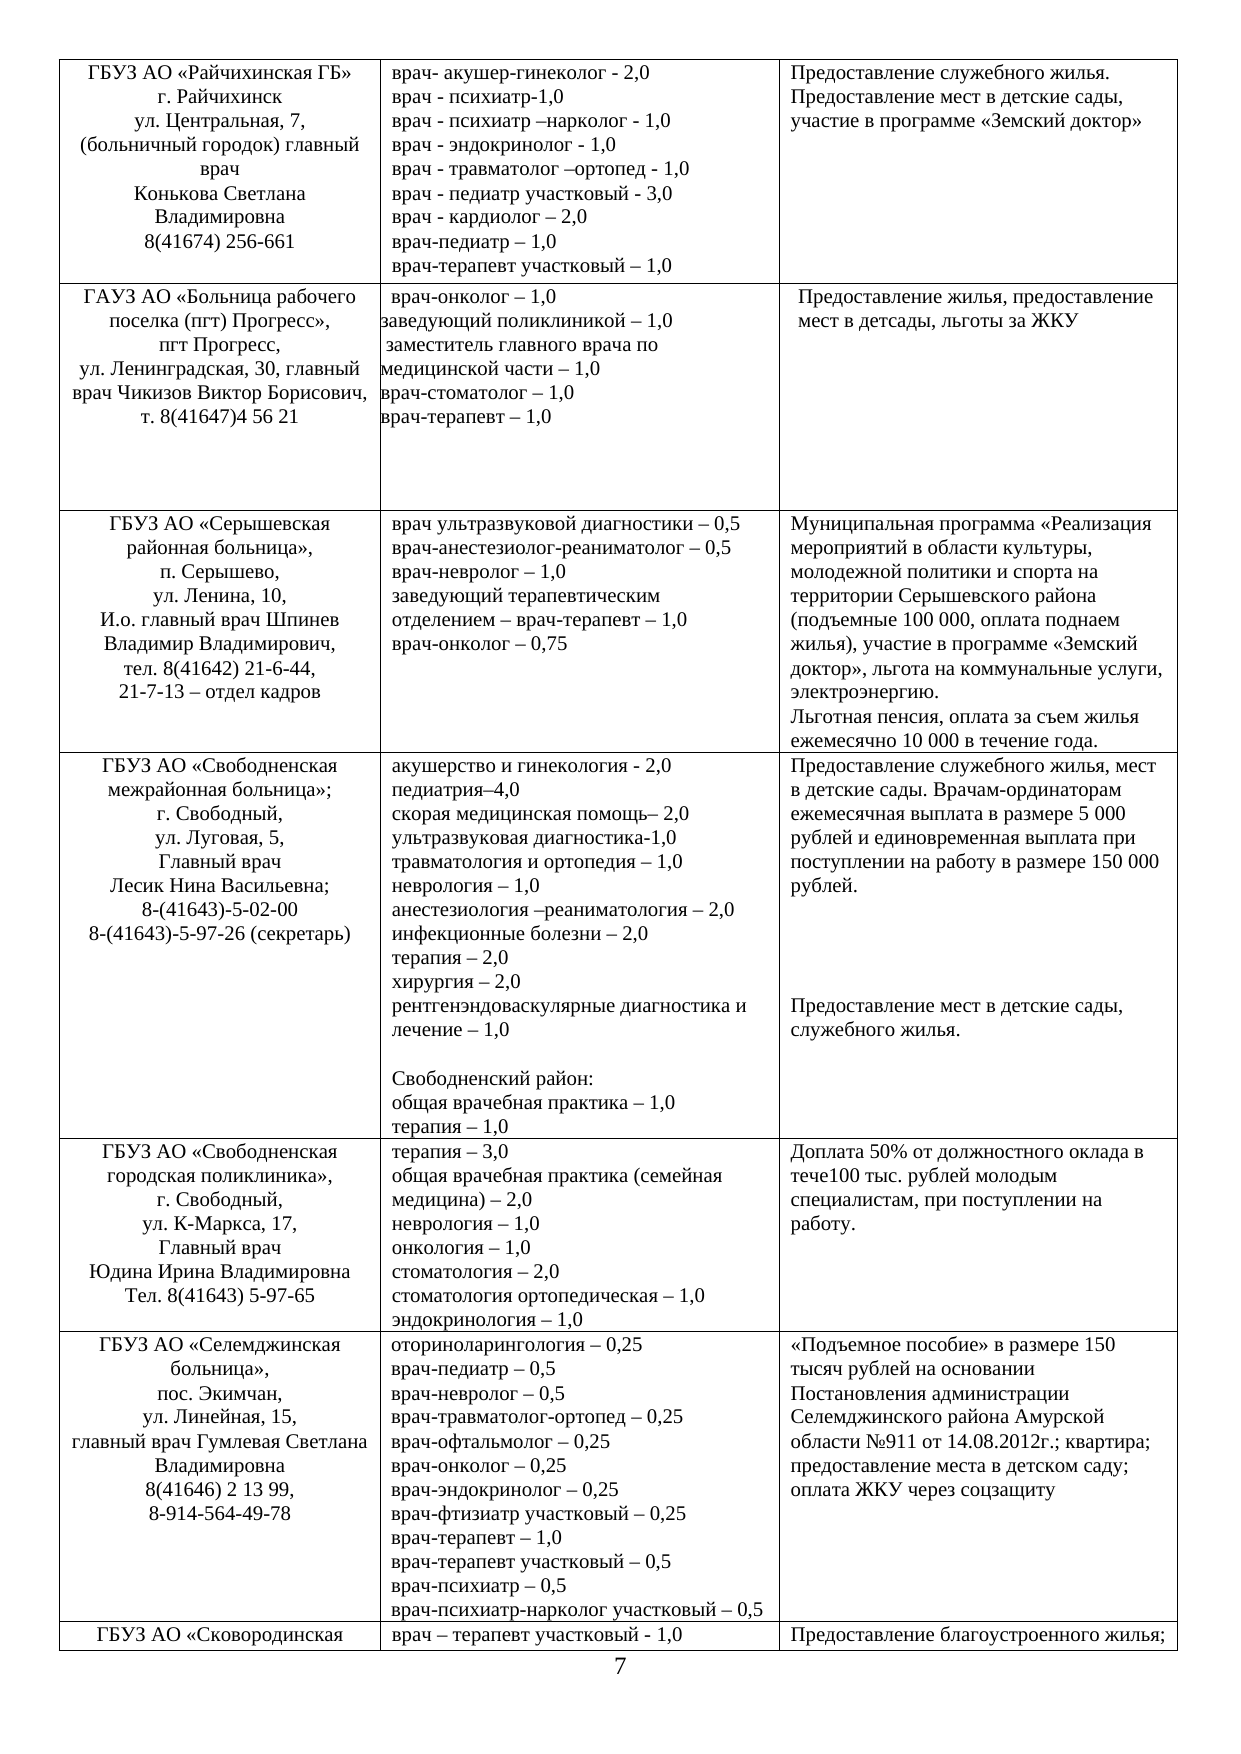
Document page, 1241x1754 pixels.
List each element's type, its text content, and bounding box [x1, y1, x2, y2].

table_cell ГБУЗ АО «Свободненская межрайонная больница»; г. Свободный, ул. Луговая, 5, Главный врач Лесик Нина Васильевна; 8-(41643)-5-02-00 8-(41643)-5-97-26 (секретарь) [60, 753, 380, 1138]
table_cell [60, 1622, 380, 1650]
table_cell Предоставление служебного жилья, мест в детские сады. Врачам-ординаторам ежемесячная выплата в размере 5 000 рублей и единовременная выплата при поступлении на работу в размере 150 000 рублей. Предоставление мест в детские сады, служебного жилья. [780, 753, 1177, 1138]
table_cell ГАУЗ АО «Больница рабочего поселка (пгт) Прогресс», пгт Прогресс, ул. Ленинградская, 30, главный врач Чикизов Виктор Борисович, т. 8(41647)4 56 21 [60, 284, 380, 510]
table_cell ГБУЗ АО «Серышевская районная больница», п. Серышево, ул. Ленина, 10, И.о. главный врач Шпинев Владимир Владимирович, тел. 8(41642) 21-6-44, 21-7-13 – отдел кадров [60, 511, 380, 752]
table_cell ГБУЗ АО «Свободненская городская поликлиника», г. Свободный, ул. К-Маркса, 17, Главный врач Юдина Ирина Владимировна Тел. 8(41643) 5-97-65 [60, 1139, 380, 1331]
table_cell «Подъемное пособие» в размере 150 тысяч рублей на основании Постановления администрации Селемджинского района Амурской области №911 от 14.08.2012г.; квартира; предоставление места в детском саду; оплата ЖКУ через соцзащиту [780, 1332, 1177, 1621]
table_cell Предоставление жилья, предоставление мест в детсады, льготы за ЖКУ [780, 284, 1177, 510]
table_cell Муниципальная программа «Реализация мероприятий в области культуры, молодежной политики и спорта на территории Серышевского района (подъемные 100 000, оплата поднаем жилья), участие в программе «Земский доктор», льгота на коммунальные услуги, электроэнергию. Льготная пенсия, оплата за съем жилья ежемесячно 10 000 в течение года. [780, 511, 1177, 752]
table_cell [780, 1622, 1177, 1650]
table_cell ГБУЗ АО «Райчихинская ГБ» г. Райчихинск ул. Центральная, 7, (больничный городок) главный врач Конькова Светлана Владимировна 8(41674) 256-661 [60, 60, 380, 283]
table_cell Предоставление служебного жилья. Предоставление мест в детские сады, участие в программе «Земский доктор» [780, 60, 1177, 283]
table_cell терапия – 3,0 общая врачебная практика (семейная медицина) – 2,0 неврология – 1,0 онкология – 1,0 стоматология – 2,0 стоматология ортопедическая – 1,0 эндокринология – 1,0 [381, 1139, 779, 1331]
table_cell врач ультразвуковой диагностики – 0,5 врач-анестезиолог-реаниматолог – 0,5 врач-невролог – 1,0 заведующий терапевтическим отделением – врач-терапевт – 1,0 врач-онколог – 0,75 [381, 511, 779, 752]
table_cell ГБУЗ АО «Селемджинская больница», пос. Экимчан, ул. Линейная, 15, главный врач Гумлевая Светлана Владимировна 8(41646) 2 13 99, 8-914-564-49-78 [60, 1332, 380, 1621]
table_cell врач- акушер-гинеколог - 2,0 врач - психиатр-1,0 врач - психиатр –нарколог - 1,0 врач - эндокринолог - 1,0 врач - травматолог –ортопед - 1,0 врач - педиатр участковый - 3,0 врач - кардиолог – 2,0 врач-педиатр – 1,0 врач-терапевт участковый – 1,0 [381, 60, 779, 283]
table_cell акушерство и гинекология - 2,0 педиатрия–4,0 скорая медицинская помощь– 2,0 ультразвуковая диагностика-1,0 травматология и ортопедия – 1,0 неврология – 1,0 анестезиология –реаниматология – 2,0 инфекционные болезни – 2,0 терапия – 2,0 хирургия – 2,0 рентгенэндоваскулярные диагностика и лечение – 1,0 Свободненский район: общая врачебная практика – 1,0 терапия – 1,0 [381, 753, 779, 1138]
table_cell Доплата 50% от должностного оклада в тече100 тыс. рублей молодым специалистам, при поступлении на работу. [780, 1139, 1177, 1331]
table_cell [381, 1622, 779, 1650]
table_cell оториноларингология – 0,25 врач-педиатр – 0,5 врач-невролог – 0,5 врач-травматолог-ортопед – 0,25 врач-офтальмолог – 0,25 врач-онколог – 0,25 врач-эндокринолог – 0,25 врач-фтизиатр участковый – 0,25 врач-терапевт – 1,0 врач-терапевт участковый – 0,5 врач-психиатр – 0,5 врач-психиатр-нарколог участковый – 0,5 [381, 1332, 779, 1621]
table_cell врач-онколог – 1,0 заведующий поликлиникой – 1,0 заместитель главного врача по медицинской части – 1,0 врач-стоматолог – 1,0 врач-терапевт – 1,0 [381, 284, 779, 510]
